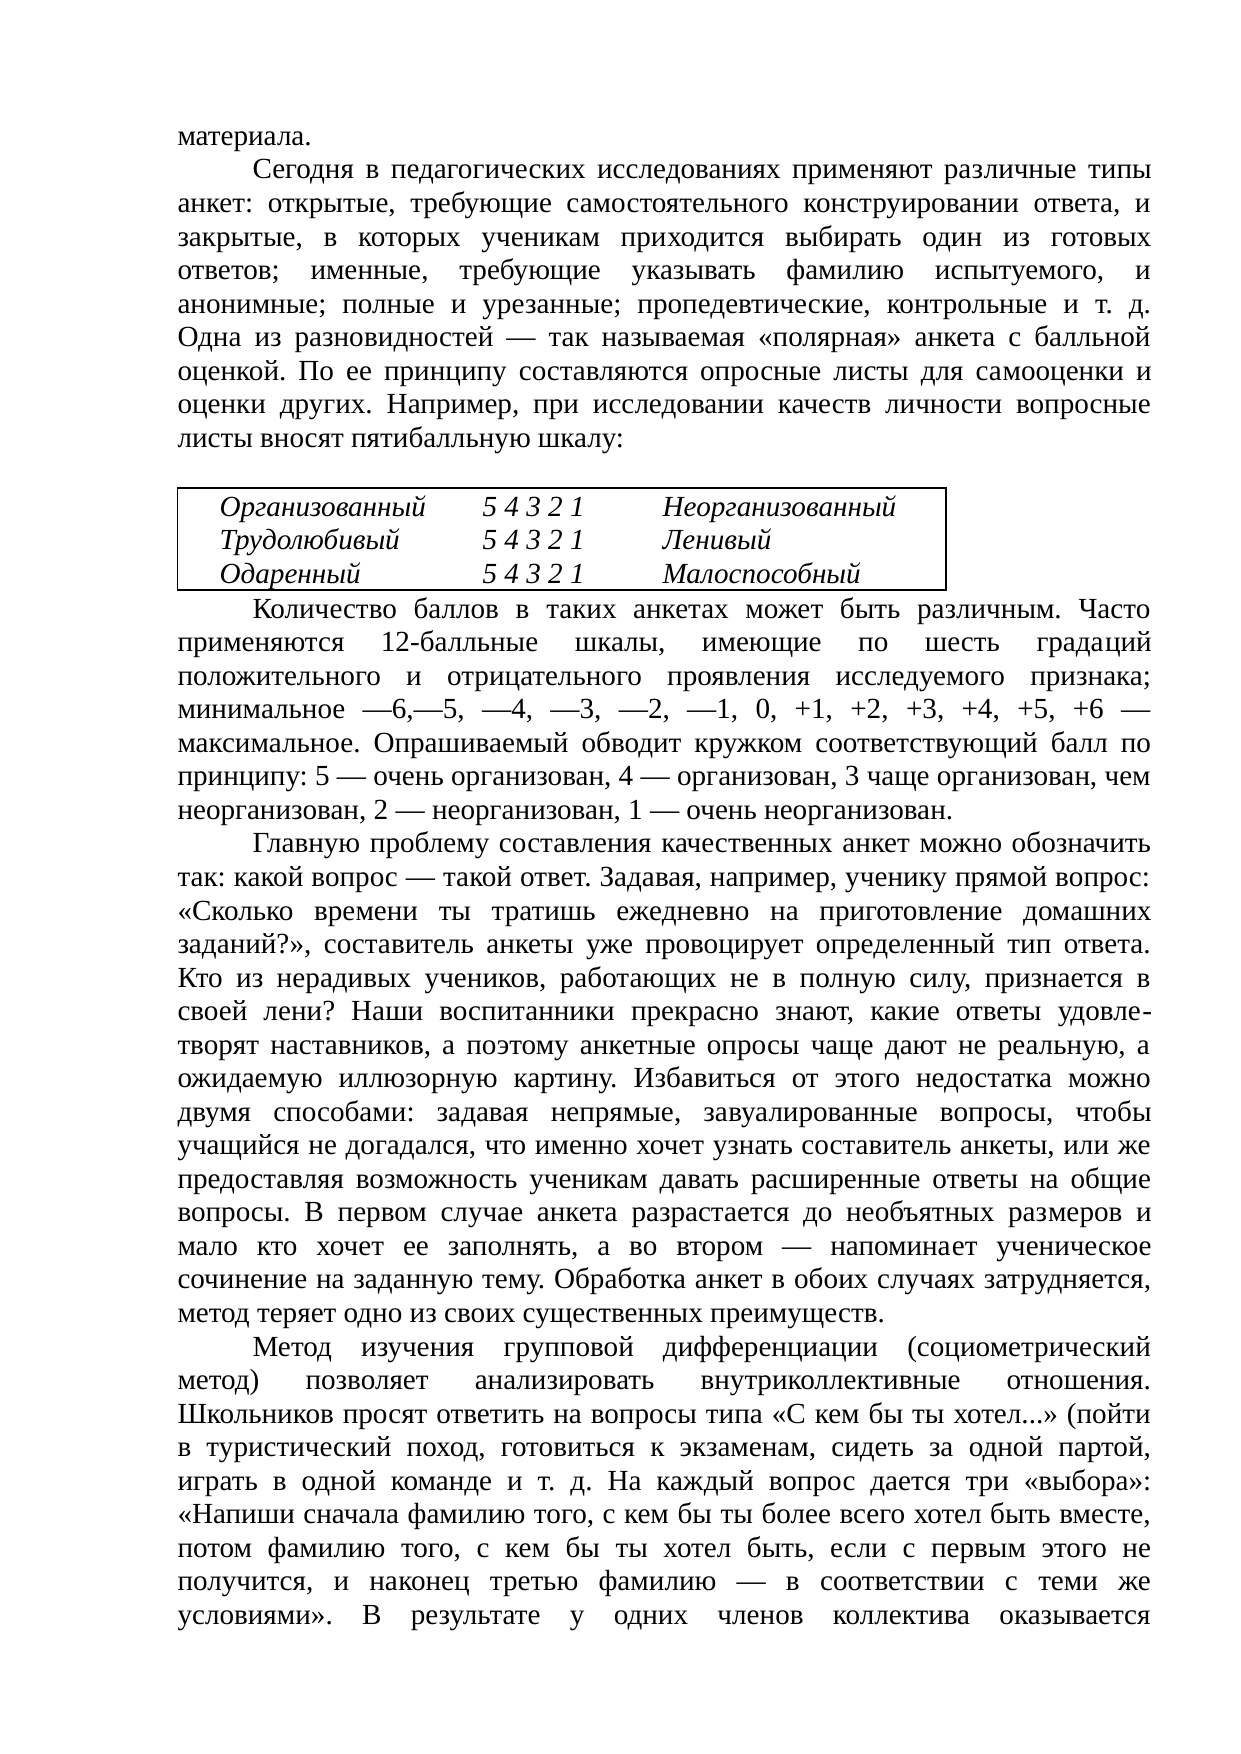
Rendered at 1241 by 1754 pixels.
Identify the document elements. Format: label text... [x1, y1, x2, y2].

table_cell Одаренный [178, 556, 440, 589]
table_header 5 4 3 2 1 [440, 489, 620, 522]
table_header Организованный [178, 489, 440, 522]
text Количество баллов в таких анкетах может быть различным. Часто применяются 12-балльные шкалы, имеющие по шесть градаций положительного и отрицательного проявления исследуемого признака; минимальное —6,—5, —4, —3, —2, —1, 0, +1, +2, +3, +4, +5, +6 — максимальное. Опрашиваемый обводит кружком соответствующий балл по принципу: 5 — очень организован, 4 — организован, 3 чаще организован, чем неорганизован, 2 — неорганизован, 1 — очень неорганизован. [177, 591, 1152, 826]
table_cell Трудолюбивый [178, 522, 440, 556]
table_cell 5 4 3 2 1 [440, 522, 620, 556]
text Сегодня в педагогических исследованиях применяют различные типы анкет: открытые, требующие самостоятельного конструировании ответа, и закрытые, в которых ученикам приходится выбирать один из готовых ответов; именные, требующие указывать фамилию испытуемого, и анонимные; полные и урезанные; пропедевтические, контрольные и т. д. Одна из разновидностей — так называемая «полярная» анкета с балльной оценкой. По ее принципу составляются опросные листы для самооценки и оценки других. Например, при исследовании качеств личности вопросные листы вносят пятибалльную шкалу: [177, 152, 1152, 453]
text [177, 1329, 1152, 1631]
table_cell 5 4 3 2 1 [440, 556, 620, 589]
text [177, 118, 1152, 152]
table_cell Малоспособный [620, 556, 945, 589]
table_cell Ленивый [620, 522, 945, 556]
text Главную проблему составления качественных анкет можно обозначить так: какой вопрос — такой ответ. Задавая, например, ученику прямой вопрос: «Сколько времени ты тратишь ежедневно на приготовление домашних заданий?», составитель анкеты уже провоцирует определенный тип ответа. Кто из нерадивых учеников, работающих не в полную силу, признается в своей лени? Наши воспитанники прекрасно знают, какие ответы удовлетворят наставников, а поэтому анкетные опросы чаще дают не реальную, а ожидаемую иллюзорную картину. Избавиться от этого недостатка можно двумя способами: задавая непрямые, завуалированные вопросы, чтобы учащийся не догадался, что именно хочет узнать составитель анкеты, или же предоставляя возможность ученикам давать расширенные ответы на общие вопросы. В первом случае анкета разрастается до необъятных размеров и мало кто хочет ее заполнять, а во втором — напоминает ученическое сочинение на заданную тему. Обработка анкет в обоих случаях затрудняется, метод теряет одно из своих существенных преимуществ. [177, 826, 1152, 1329]
table_header Неорганизованный [620, 489, 945, 522]
